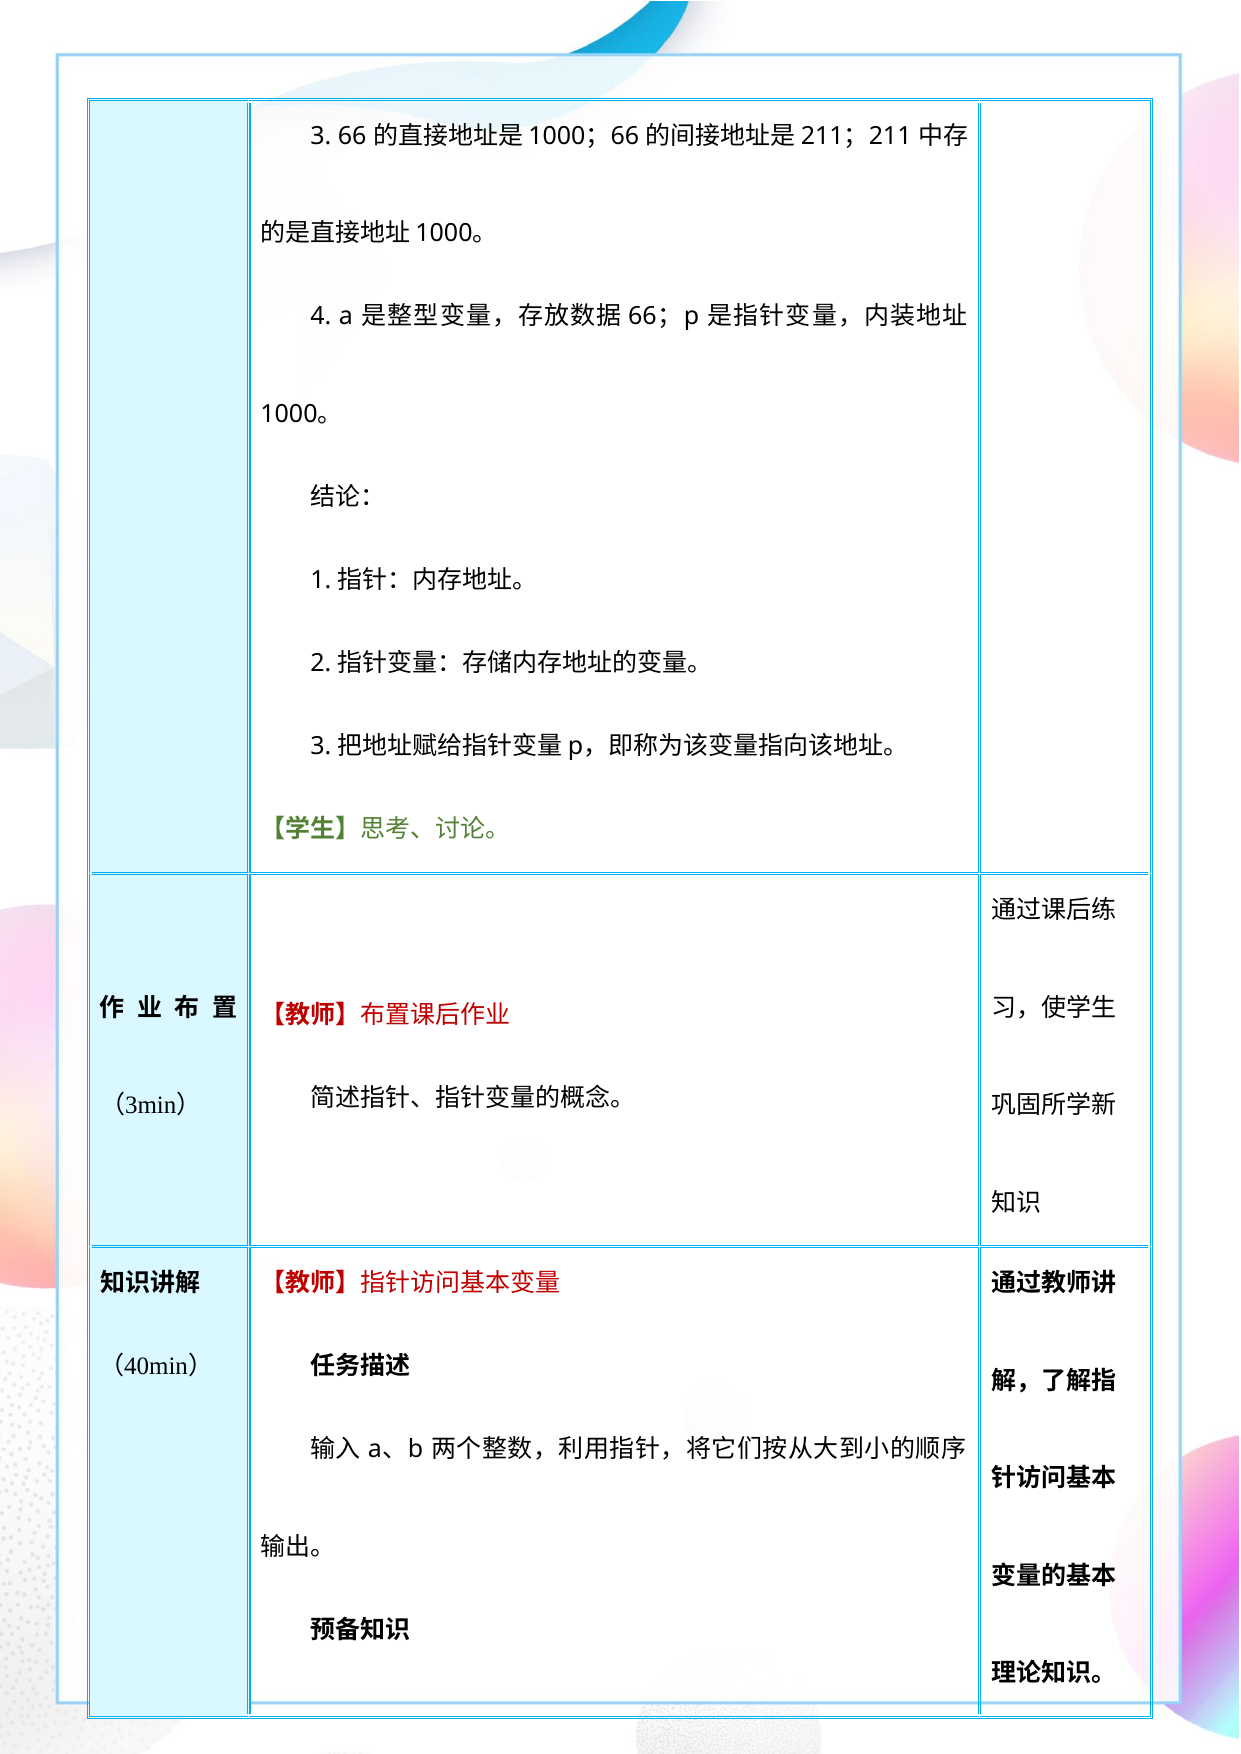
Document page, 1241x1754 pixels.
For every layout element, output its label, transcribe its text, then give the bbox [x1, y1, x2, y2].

table_cell 【教师】布置课后作业 简述指针、指针变量的概念。 [251, 875, 978, 1245]
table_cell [980, 101, 1150, 872]
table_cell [249, 101, 979, 872]
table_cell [249, 1248, 979, 1716]
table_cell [980, 1245, 1152, 1716]
table_cell 通过课后练习，使学生巩固所学新知识 [980, 872, 1152, 1245]
picture [0, 1, 1239, 1754]
table_cell 知识讲解 （40min） [90, 99, 249, 872]
table_cell 作业布置（3min） [89, 872, 249, 1245]
table_cell 知识讲解 （40min） [89, 1245, 249, 1716]
